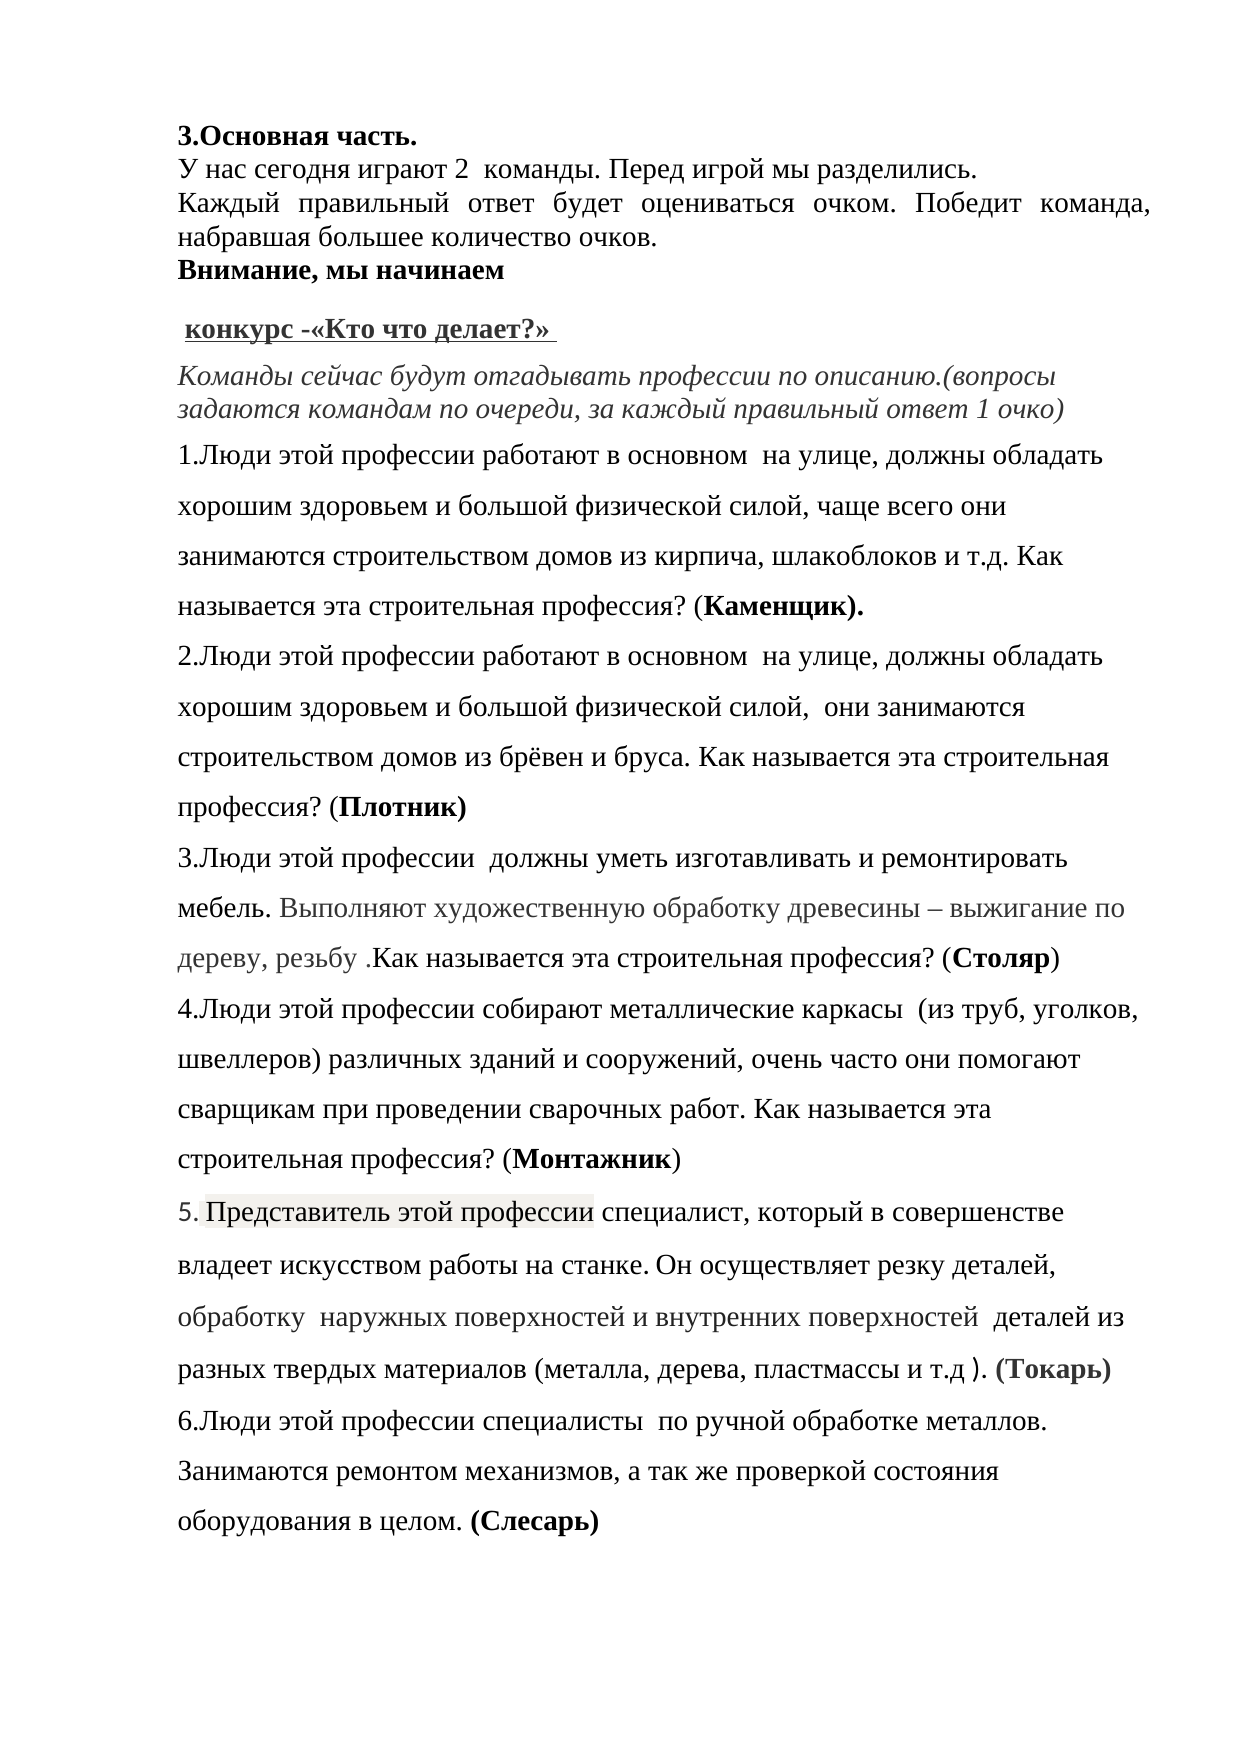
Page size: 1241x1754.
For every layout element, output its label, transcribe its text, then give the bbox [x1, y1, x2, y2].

text У нас сегодня играют 2 команды. Перед игрой мы разделились. [177, 152, 1152, 185]
text 3.Основная часть. [177, 118, 1152, 152]
text Каждый правильный ответ будет оцениваться очком. Победит команда, набравшая большее количество очков. [177, 185, 1152, 252]
text Внимание, мы начинаем [177, 252, 1152, 286]
text 2.Люди этой профессии работают в основном на улице, должны обладать хорошим здоровьем и большой физической силой, они занимаются строительством домов из брёвен и бруса. Как называется эта строительная профессия? (Плотник) [177, 638, 1152, 823]
text конкурс -«Кто что делает?» [177, 312, 1152, 345]
text Команды сейчас будут отгадывать профессии по описанию.(вопросы задаются командам по очереди, за каждый правильный ответ 1 очко) [177, 358, 1152, 425]
text 3.Люди этой профессии должны уметь изготавливать и ремонтировать мебель. Выполняют художественную обработку древесины – выжигание по дереву, резьбу .Как называется эта строительная профессия? (Столяр) [177, 840, 1152, 974]
text 1.Люди этой профессии работают в основном на улице, должны обладать хорошим здоровьем и большой физической силой, чаще всего они занимаются строительством домов из кирпича, шлакоблоков и т.д. Как называется эта строительная профессия? (Каменщик). [177, 437, 1152, 622]
text 4.Люди этой профессии собирают металлические каркасы (из труб, уголков, швеллеров) различных зданий и сооружений, очень часто они помогают сварщикам при проведении сварочных работ. Как называется эта строительная профессия? (Монтажник) 5. Представитель этой профессии специалист, который в совершенстве владеет искусством работы на станке. Он осуществляет резку деталей, обработку наружных поверхностей и внутренних поверхностей деталей из разных твердых материалов (металла, дерева, пластмассы и т.д ). (Токарь) 6.Люди этой профессии специалисты по ручной обработке металлов. Занимаются ремонтом механизмов, а так же проверкой состояния оборудования в целом. (Слесарь) [177, 991, 1152, 1537]
